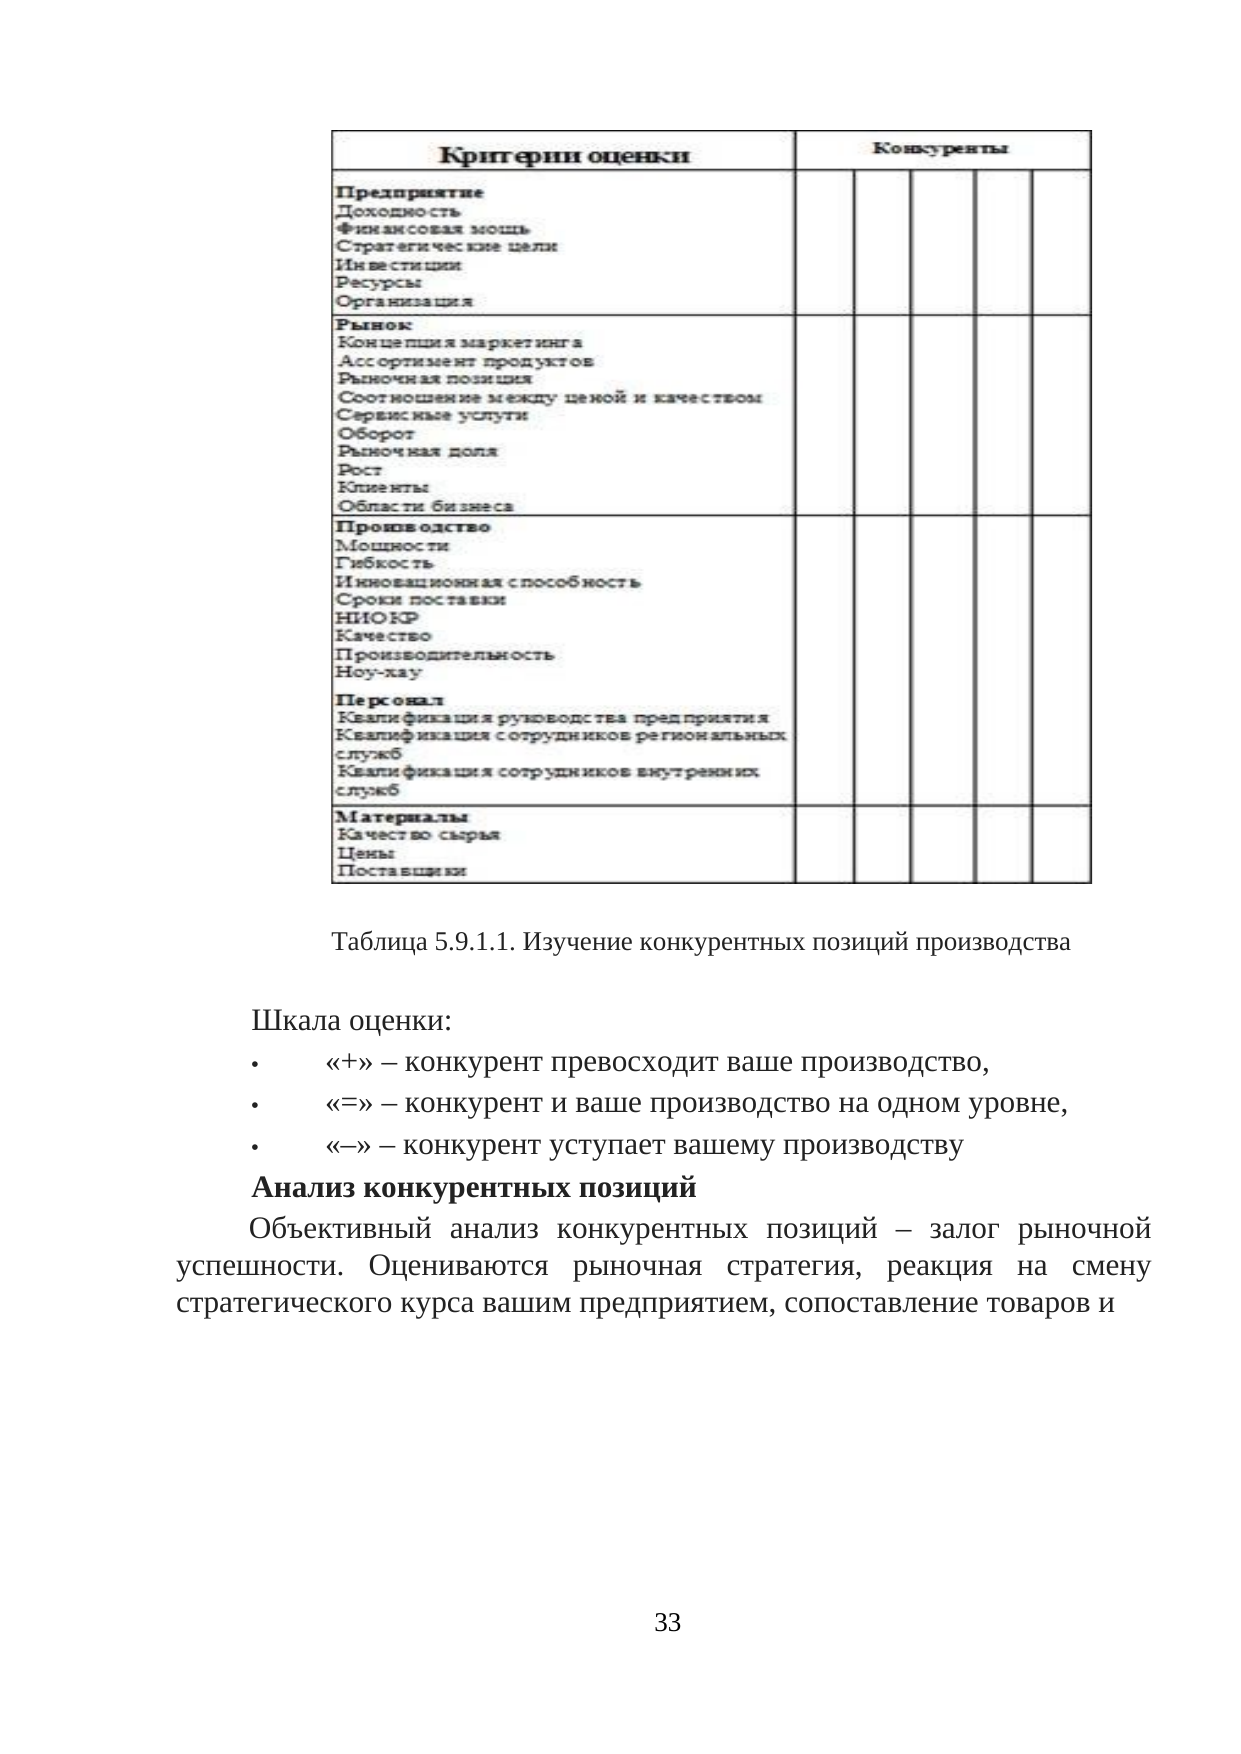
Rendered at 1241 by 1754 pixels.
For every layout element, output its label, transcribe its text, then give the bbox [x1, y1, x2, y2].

list «=» – конкурент и ваше производство на одном уровне, [251, 1084, 1152, 1120]
text Объективный анализ конкурентных позиций – залог рыночной успешности. Оцениваются рыночная стратегия, реакция на смену стратегического курса вашим предприятием, сопоставление товаров и [176, 1209, 1152, 1319]
picture [331, 130, 1093, 884]
list «+» – конкурент превосходит ваше производство, [251, 1042, 1152, 1078]
text Анализ конкурентных позиций [251, 1168, 1152, 1204]
text Шкала оценки: [251, 1001, 1152, 1037]
list «–» – конкурент уступает вашему производству [251, 1125, 1152, 1161]
text Таблица 5.9.1.1. Изучение конкурентных позиций производства [331, 925, 1152, 956]
